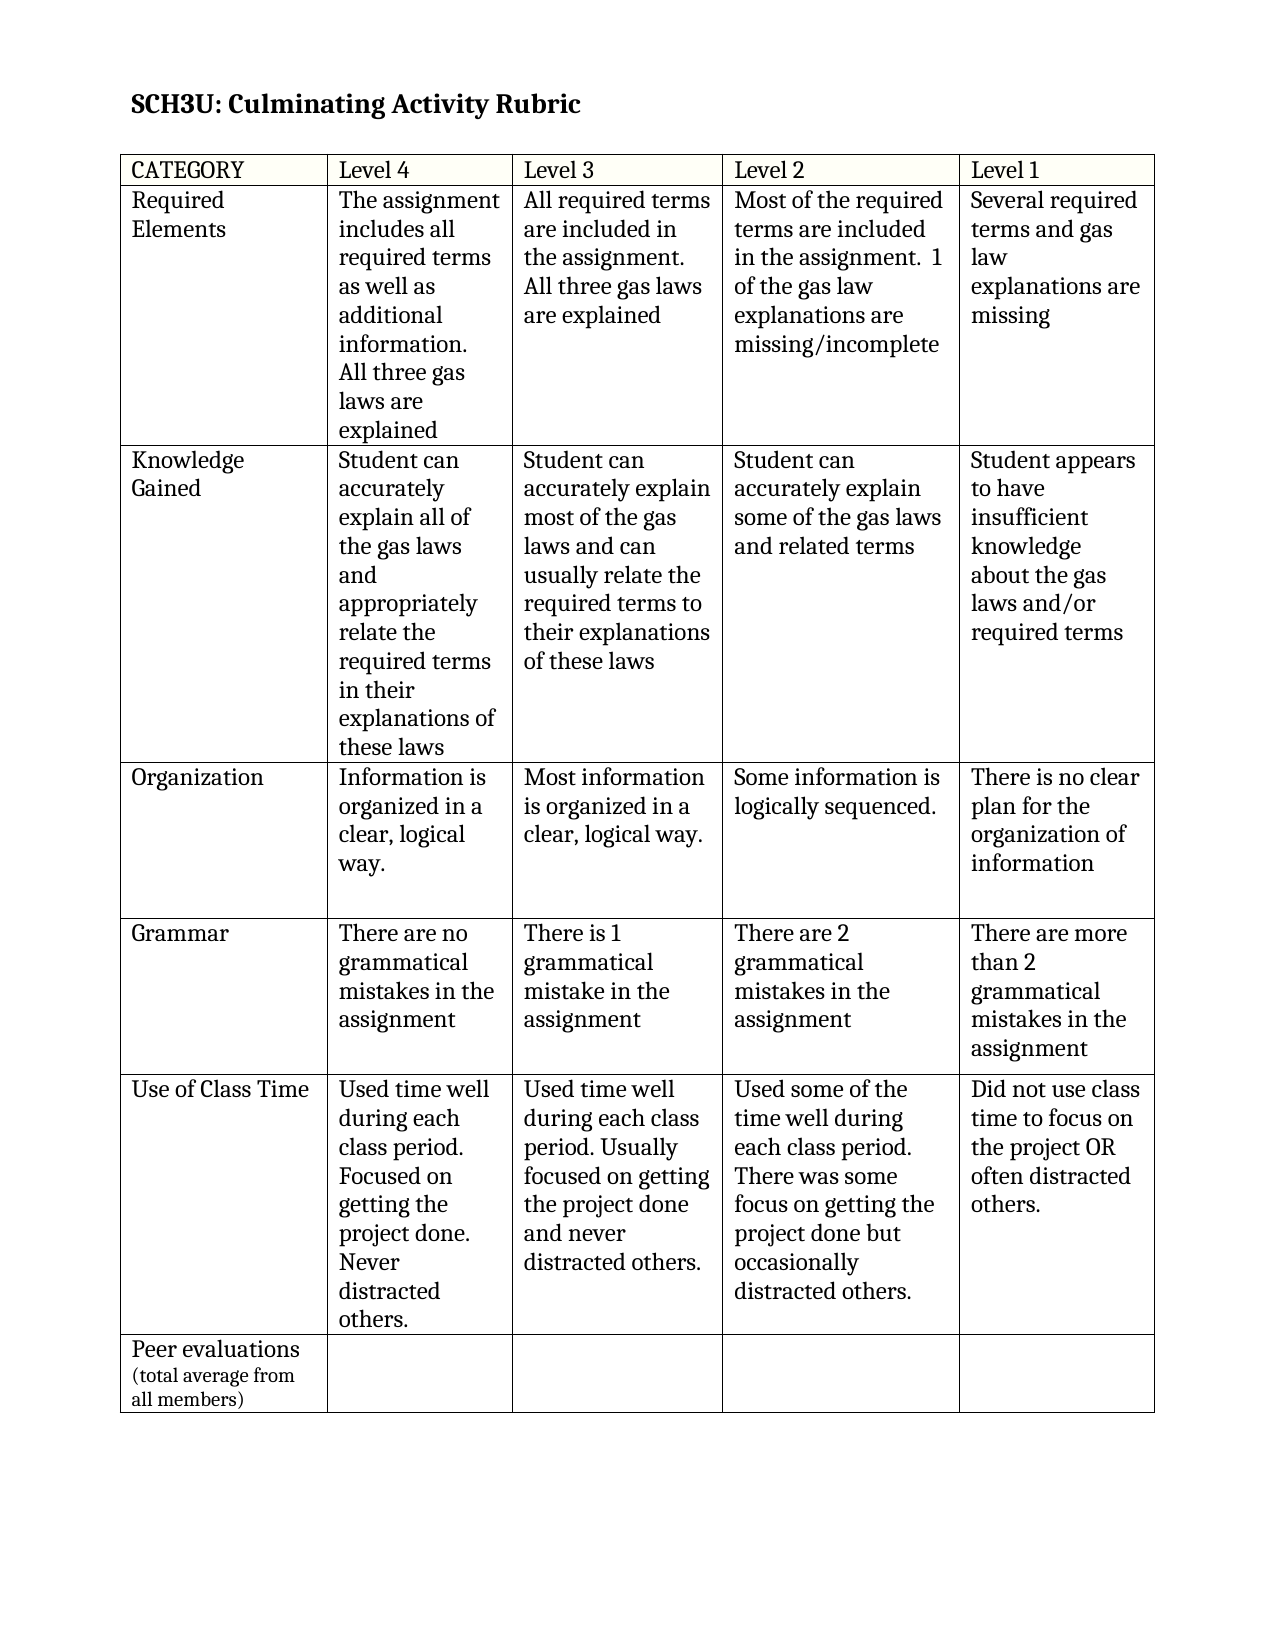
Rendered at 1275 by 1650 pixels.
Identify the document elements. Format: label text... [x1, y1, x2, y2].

table_cell There are no grammatical mistakes in the assignment [328, 919, 512, 1074]
table_cell [960, 1335, 1154, 1412]
table_cell [513, 1335, 722, 1412]
table_cell Required Elements [121, 186, 327, 444]
table_cell Organization [121, 763, 327, 918]
table_cell All required terms are included in the assignment. All three gas laws are explained [513, 186, 722, 444]
table_cell Student can accurately explain all of the gas laws and appropriately relate the required terms in their explanations of these laws [328, 446, 512, 762]
table_cell There are 2 grammatical mistakes in the assignment [723, 919, 959, 1074]
table_cell There is no clear plan for the organization of information [960, 763, 1154, 918]
table_cell Most information is organized in a clear, logical way. [513, 763, 722, 918]
table_cell Used some of the time well during each class period. There was some focus on getting the project done but occasionally distracted others. [723, 1075, 959, 1334]
table_cell Level 2 [723, 155, 959, 185]
table_cell CATEGORY [121, 155, 327, 185]
table_cell [328, 1335, 512, 1412]
table_cell Student appears to have insufficient knowledge about the gas laws and/or required terms [960, 446, 1154, 762]
table_cell Information is organized in a clear, logical way. [328, 763, 512, 918]
table_cell Used time well during each class period. Usually focused on getting the project done and never distracted others. [513, 1075, 722, 1334]
table_cell Peer evaluations (total average from all members) [121, 1335, 327, 1412]
table_cell Most of the required terms are included in the assignment. 1 of the gas law explanations are missing/incomplete [723, 186, 959, 444]
table_cell There is 1 grammatical mistake in the assignment [513, 919, 722, 1074]
table_cell Used time well during each class period. Focused on getting the project done. Never distracted others. [328, 1075, 512, 1334]
table_cell Knowledge Gained [121, 446, 327, 762]
table_cell The assignment includes all required terms as well as additional information. All three gas laws are explained [328, 186, 512, 444]
table_cell There are more than 2 grammatical mistakes in the assignment [960, 919, 1154, 1074]
table_cell Several required terms and gas law explanations are missing [960, 186, 1154, 444]
table_cell Student can accurately explain some of the gas laws and related terms [723, 446, 959, 762]
table_cell Level 1 [960, 155, 1154, 185]
table_cell Grammar [121, 919, 327, 1074]
table_cell Did not use class time to focus on the project OR often distracted others. [960, 1075, 1154, 1334]
table_cell Level 3 [513, 155, 722, 185]
table_cell Some information is logically sequenced. [723, 763, 959, 918]
table_cell Use of Class Time [121, 1075, 327, 1334]
table_cell Student can accurately explain most of the gas laws and can usually relate the required terms to their explanations of these laws [513, 446, 722, 762]
table_cell [723, 1335, 959, 1412]
table_cell Level 4 [328, 155, 512, 185]
table_header SCH3U: Culminating Activity Rubric [120, 89, 1155, 153]
